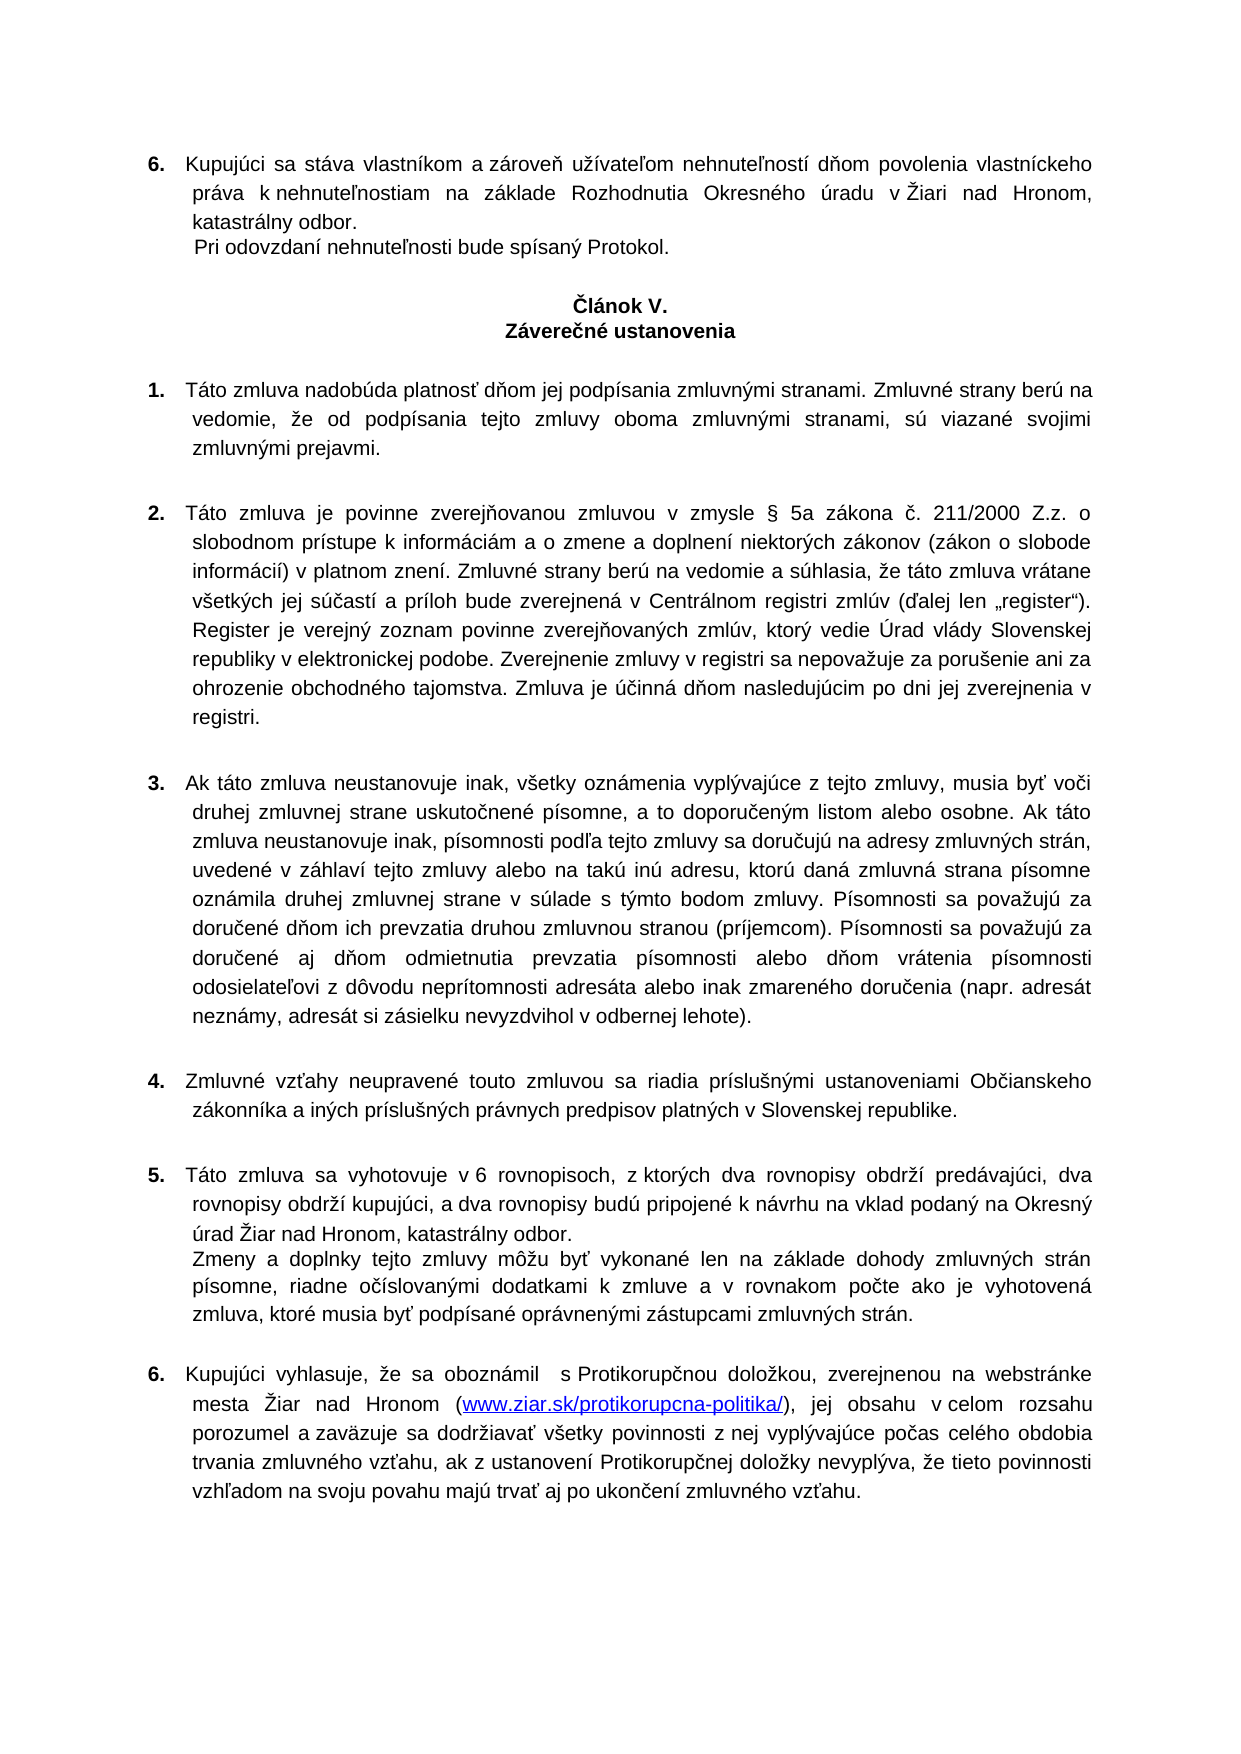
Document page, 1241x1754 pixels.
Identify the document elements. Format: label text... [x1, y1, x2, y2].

list Táto zmluva nadobúda platnosť dňom jej podpísania zmluvnými stranami. Zmluvné strany berú na vedomie, že od podpísania tejto zmluvy oboma zmluvnými stranami, sú viazané svojimi zmluvnými prejavmi. [148, 374, 1093, 461]
list Kupujúci sa stáva vlastníkom a zároveň užívateľom nehnuteľností dňom povolenia vlastníckeho práva k nehnuteľnostiam na základe Rozhodnutia Okresného úradu v Žiari nad Hronom, katastrálny odbor. [148, 148, 1093, 235]
list Táto zmluva sa vyhotovuje v 6 rovnopisoch, z ktorých dva rovnopisy obdrží predávajúci, dva rovnopisy obdrží kupujúci, a dva rovnopisy budú pripojené k návrhu na vklad podaný na Okresný úrad Žiar nad Hronom, katastrálny odbor. [148, 1159, 1093, 1247]
list Ak táto zmluva neustanovuje inak, všetky oznámenia vyplývajúce z tejto zmluvy, musia byť voči druhej zmluvnej strane uskutočnené písomne, a to doporučeným listom alebo osobne. Ak táto zmluva neustanovuje inak, písomnosti podľa tejto zmluvy sa doručujú na adresy zmluvných strán, uvedené v záhlaví tejto zmluvy alebo na takú inú adresu, ktorú daná zmluvná strana písomne oznámila druhej zmluvnej strane v súlade s týmto bodom zmluvy. Písomnosti sa považujú za doručené dňom ich prevzatia druhou zmluvnou stranou (príjemcom). Písomnosti sa považujú za doručené aj dňom odmietnutia prevzatia písomnosti alebo dňom vrátenia písomnosti odosielateľovi z dôvodu neprítomnosti adresáta alebo inak zmareného doručenia (napr. adresát neznámy, adresát si zásielku nevyzdvihol v odbernej lehote). [148, 767, 1093, 1029]
list Kupujúci vyhlasuje, že sa oboznámil s Protikorupčnou doložkou, zverejnenou na webstránke mesta Žiar nad Hronom (www.ziar.sk/protikorupcna-politika/), jej obsahu v celom rozsahu porozumel a zaväzuje sa dodržiavať všetky povinnosti z nej vyplývajúce počas celého obdobia trvania zmluvného vzťahu, ak z ustanovení Protikorupčnej doložky nevyplýva, že tieto povinnosti vzhľadom na svoju povahu majú trvať aj po ukončení zmluvného vzťahu. [148, 1358, 1093, 1504]
list Zmluvné vzťahy neupravené touto zmluvou sa riadia príslušnými ustanoveniami Občianskeho zákonníka a iných príslušných právnych predpisov platných v Slovenskej republike. [148, 1065, 1093, 1123]
list Táto zmluva je povinne zverejňovanou zmluvou v zmysle § 5a zákona č. 211/2000 Z.z. o slobodnom prístupe k informáciám a o zmene a doplnení niektorých zákonov (zákon o slobode informácií) v platnom znení. Zmluvné strany berú na vedomie a súhlasia, že táto zmluva vrátane všetkých jej súčastí a príloh bude zverejnená v Centrálnom registri zmlúv (ďalej len „register“). Register je verejný zoznam povinne zverejňovaných zmlúv, ktorý vedie Úrad vlády Slovenskej republiky v elektronickej podobe. Zverejnenie zmluvy v registri sa nepovažuje za porušenie ani za ohrozenie obchodného tajomstva. Zmluva je účinná dňom nasledujúcim po dni jej zverejnenia v registri. [148, 497, 1093, 731]
list Pri odovzdaní nehnuteľnosti bude spísaný Protokol. [148, 235, 1093, 259]
text Článok V. [148, 292, 1093, 319]
list Zmeny a doplnky tejto zmluvy môžu byť vykonané len na základe dohody zmluvných strán písomne, riadne očíslovanými dodatkami k zmluve a v rovnakom počte ako je vyhotovená zmluva, ktoré musia byť podpísané oprávnenými zástupcami zmluvných strán. [148, 1247, 1093, 1326]
text Záverečné ustanovenia [148, 319, 1093, 343]
